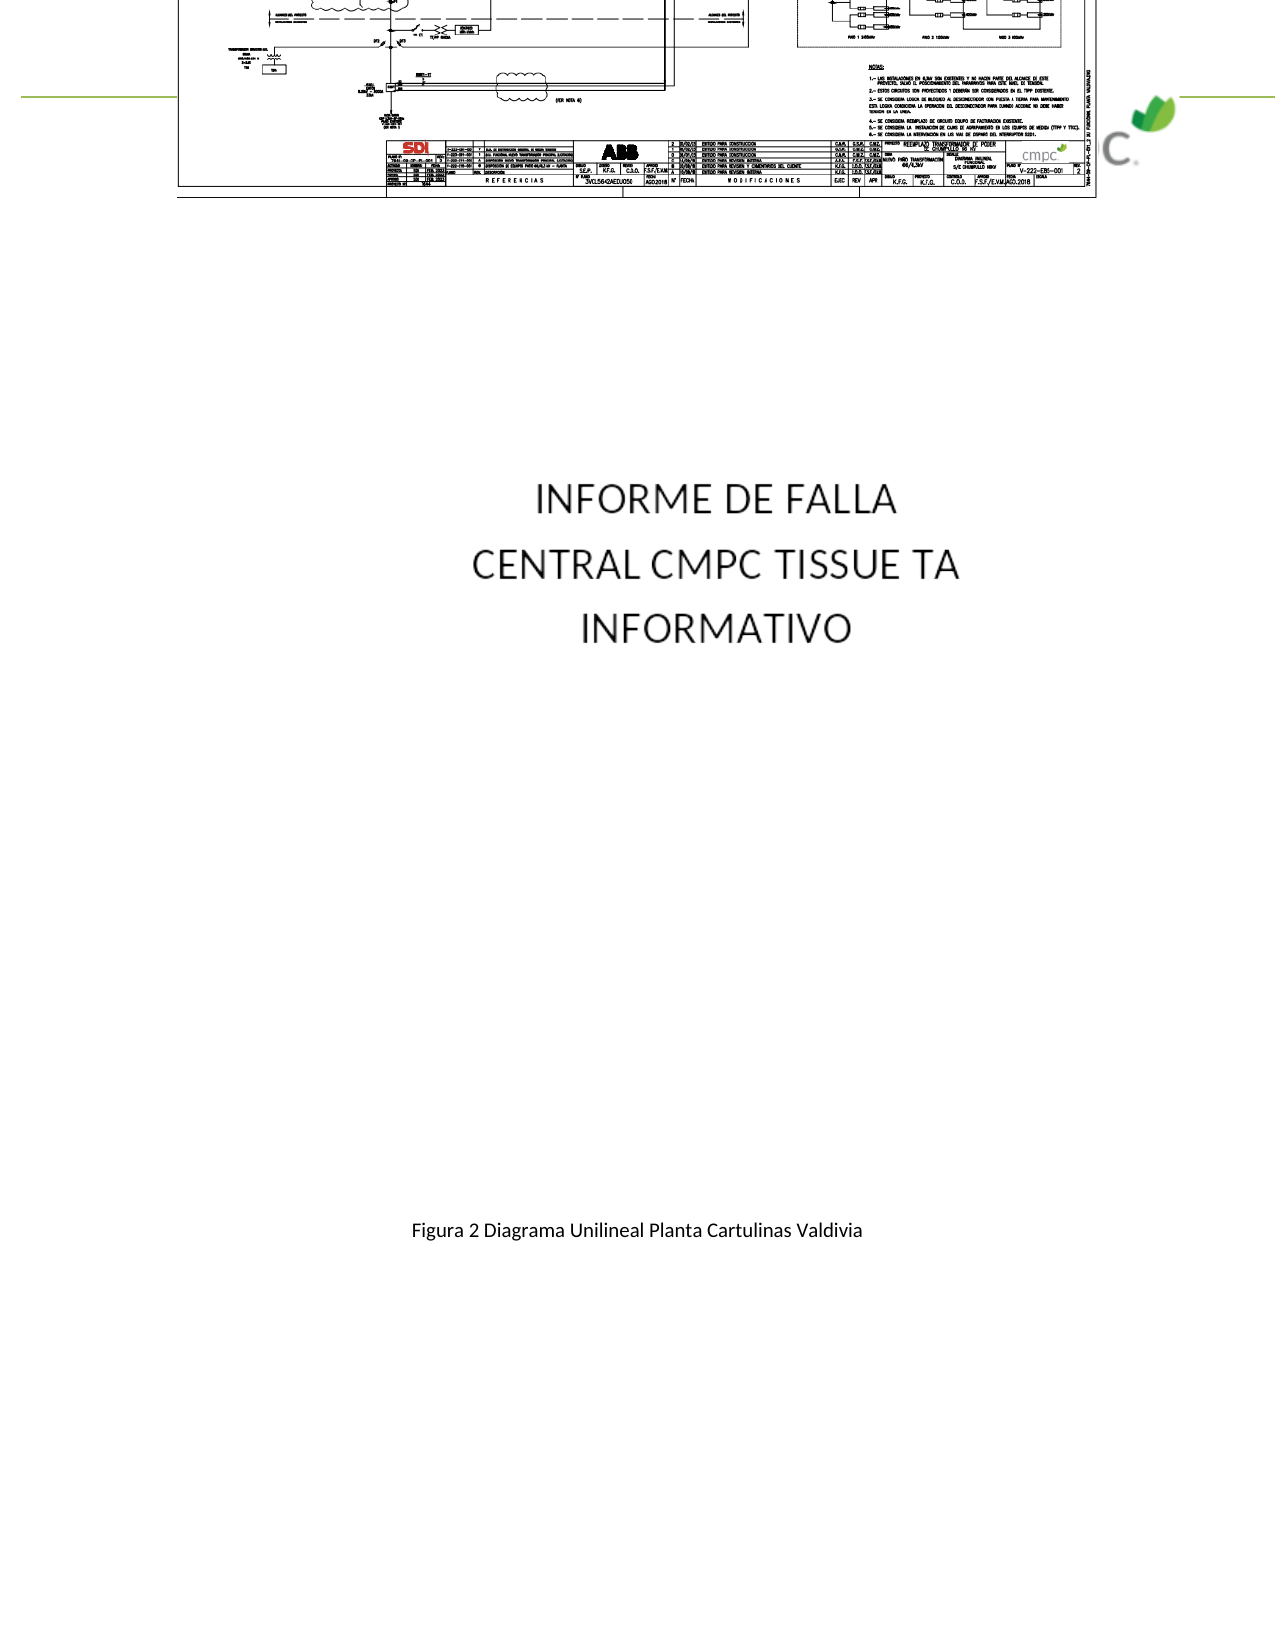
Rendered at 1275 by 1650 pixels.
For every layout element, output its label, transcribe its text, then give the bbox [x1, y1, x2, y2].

picture [177, 0, 1098, 200]
text Figura 2 Diagrama Unilineal Planta Cartulinas Valdivia [177, 1217, 1098, 1242]
